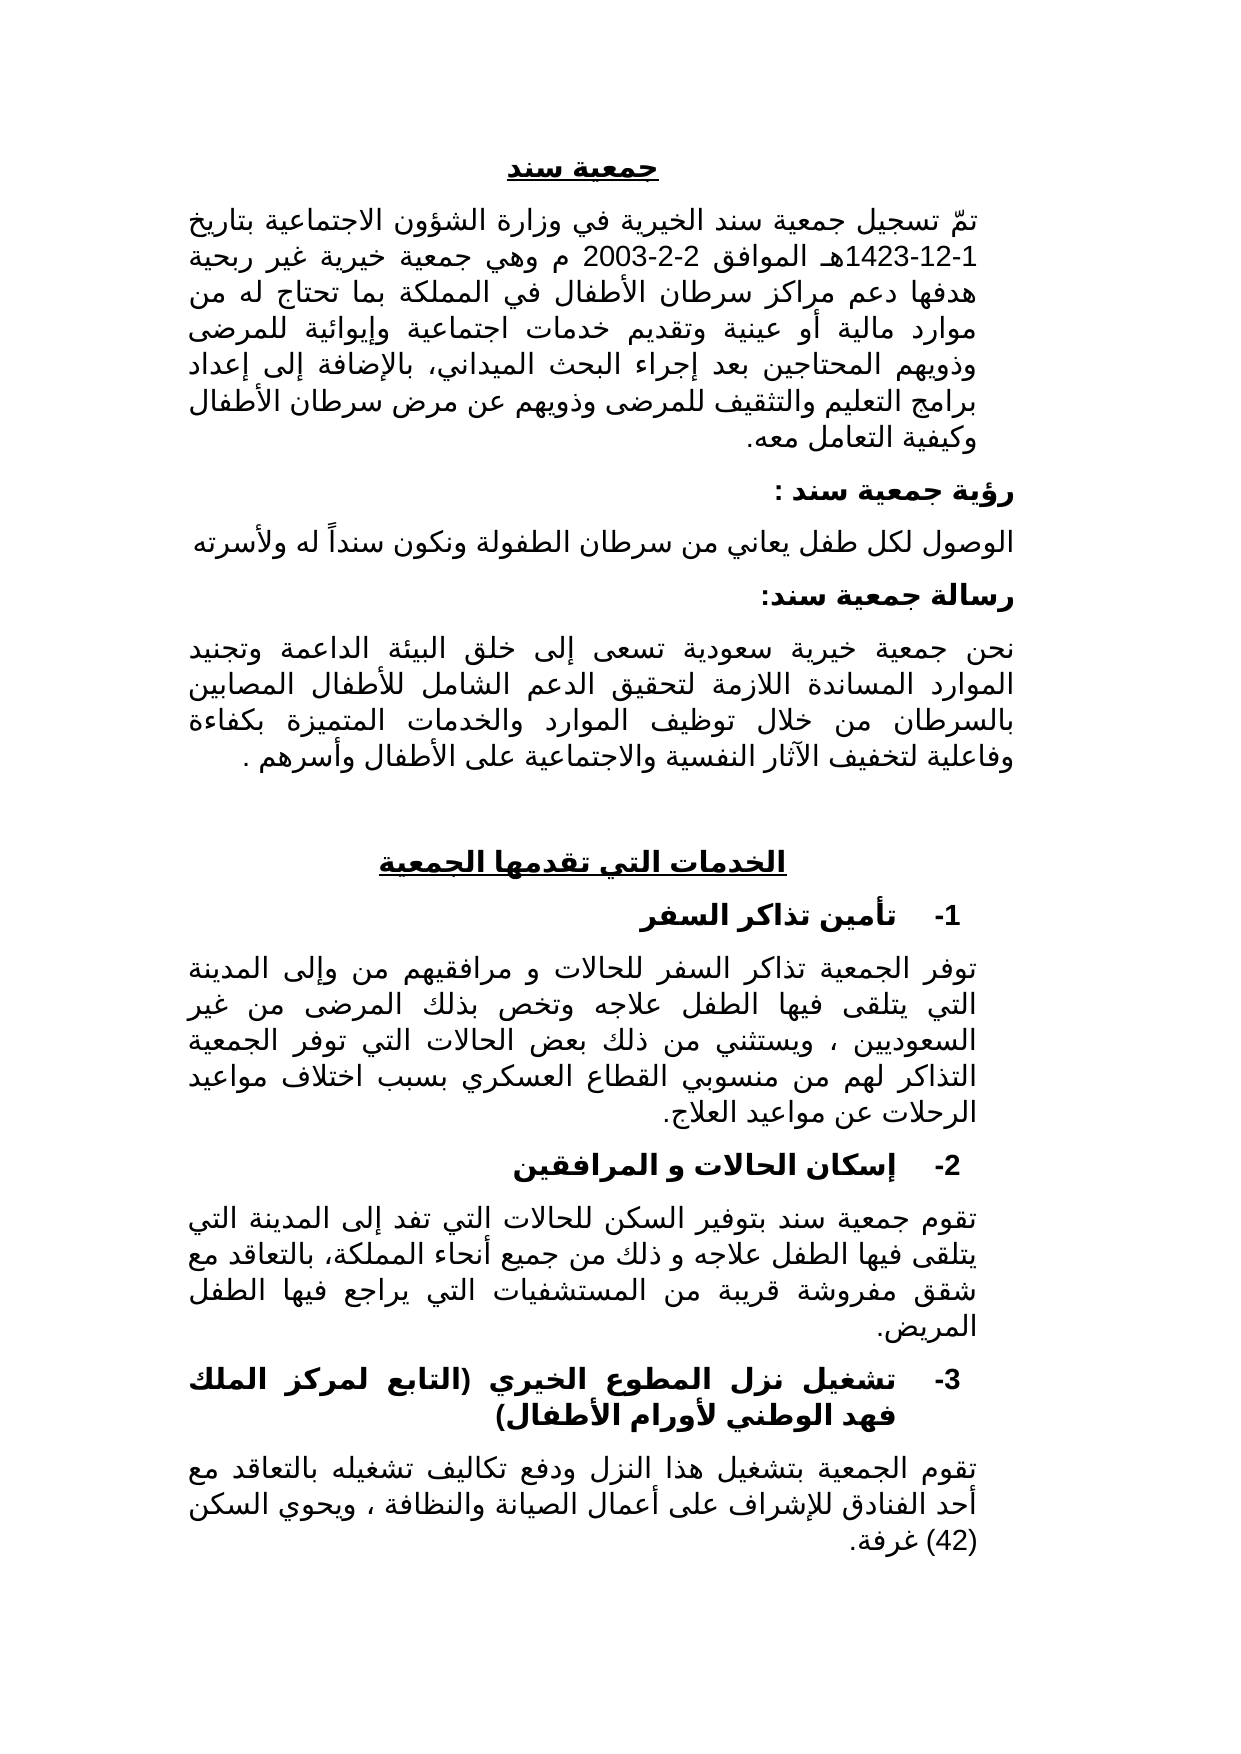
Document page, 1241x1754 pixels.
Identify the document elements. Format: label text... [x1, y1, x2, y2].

list تأمين تذاكر السفر [187, 898, 934, 931]
text نحن جمعية خيرية سعودية تسعى إلى خلق البيئة الداعمة وتجنيد الموارد المساندة اللازمة لتحقيق الدعم الشامل للأطفال المصابين بالسرطان من خلال توظيف الموارد والخدمات المتميزة بكفاءة وفاعلية لتخفيف الآثار النفسية والاجتماعية على الأطفال وأسرهم . [187, 631, 1015, 773]
list إسكان الحالات و المرافقين [187, 1148, 934, 1182]
text الوصول لكل طفل يعاني من سرطان الطفولة ونكون سنداً له ولأسرته [187, 525, 1015, 559]
text الخدمات التي تقدمها الجمعية [187, 845, 978, 878]
text توفر الجمعية تذاكر السفر للحالات و مرافقيهم من وإلى المدينة التي يتلقى فيها الطفل علاجه وتخص بذلك المرضى من غير السعوديين ، ويستثني من ذلك بعض الحالات التي توفر الجمعية التذاكر لهم من منسوبي القطاع العسكري بسبب اختلاف مواعيد الرحلات عن مواعيد العلاج. [187, 951, 978, 1129]
text رؤية جمعية سند : [187, 472, 1015, 506]
text رسالة جمعية سند: [187, 578, 1015, 612]
text جمعية سند [187, 150, 978, 183]
text تمّ تسجيل جمعية سند الخيرية في وزارة الشؤون الاجتماعية بتاريخ 1-12-1423هـ الموافق 2-2-2003 م وهي جمعية خيرية غير ربحية هدفها دعم مراكز سرطان الأطفال في المملكة بما تحتاج له من موارد مالية أو عينية وتقديم خدمات اجتماعية وإيوائية للمرضى وذويهم المحتاجين بعد إجراء البحث الميداني، بالإضافة إلى إعداد برامج التعليم والتثقيف للمرضى وذويهم عن مرض سرطان الأطفال وكيفية التعامل معه. [187, 203, 978, 453]
text تقوم جمعية سند بتوفير السكن للحالات التي تفد إلى المدينة التي يتلقى فيها الطفل علاجه و ذلك من جميع أنحاء المملكة، بالتعاقد مع شقق مفروشة قريبة من المستشفيات التي يراجع فيها الطفل المريض. [187, 1201, 978, 1343]
list تشغيل نزل المطوع الخيري (التابع لمركز الملك فهد الوطني لأورام الأطفال) [187, 1362, 934, 1432]
text تقوم الجمعية بتشغيل هذا النزل ودفع تكاليف تشغيله بالتعاقد مع أحد الفنادق للإشراف على أعمال الصيانة والنظافة ، ويحوي السكن (42) غرفة. [187, 1451, 978, 1557]
